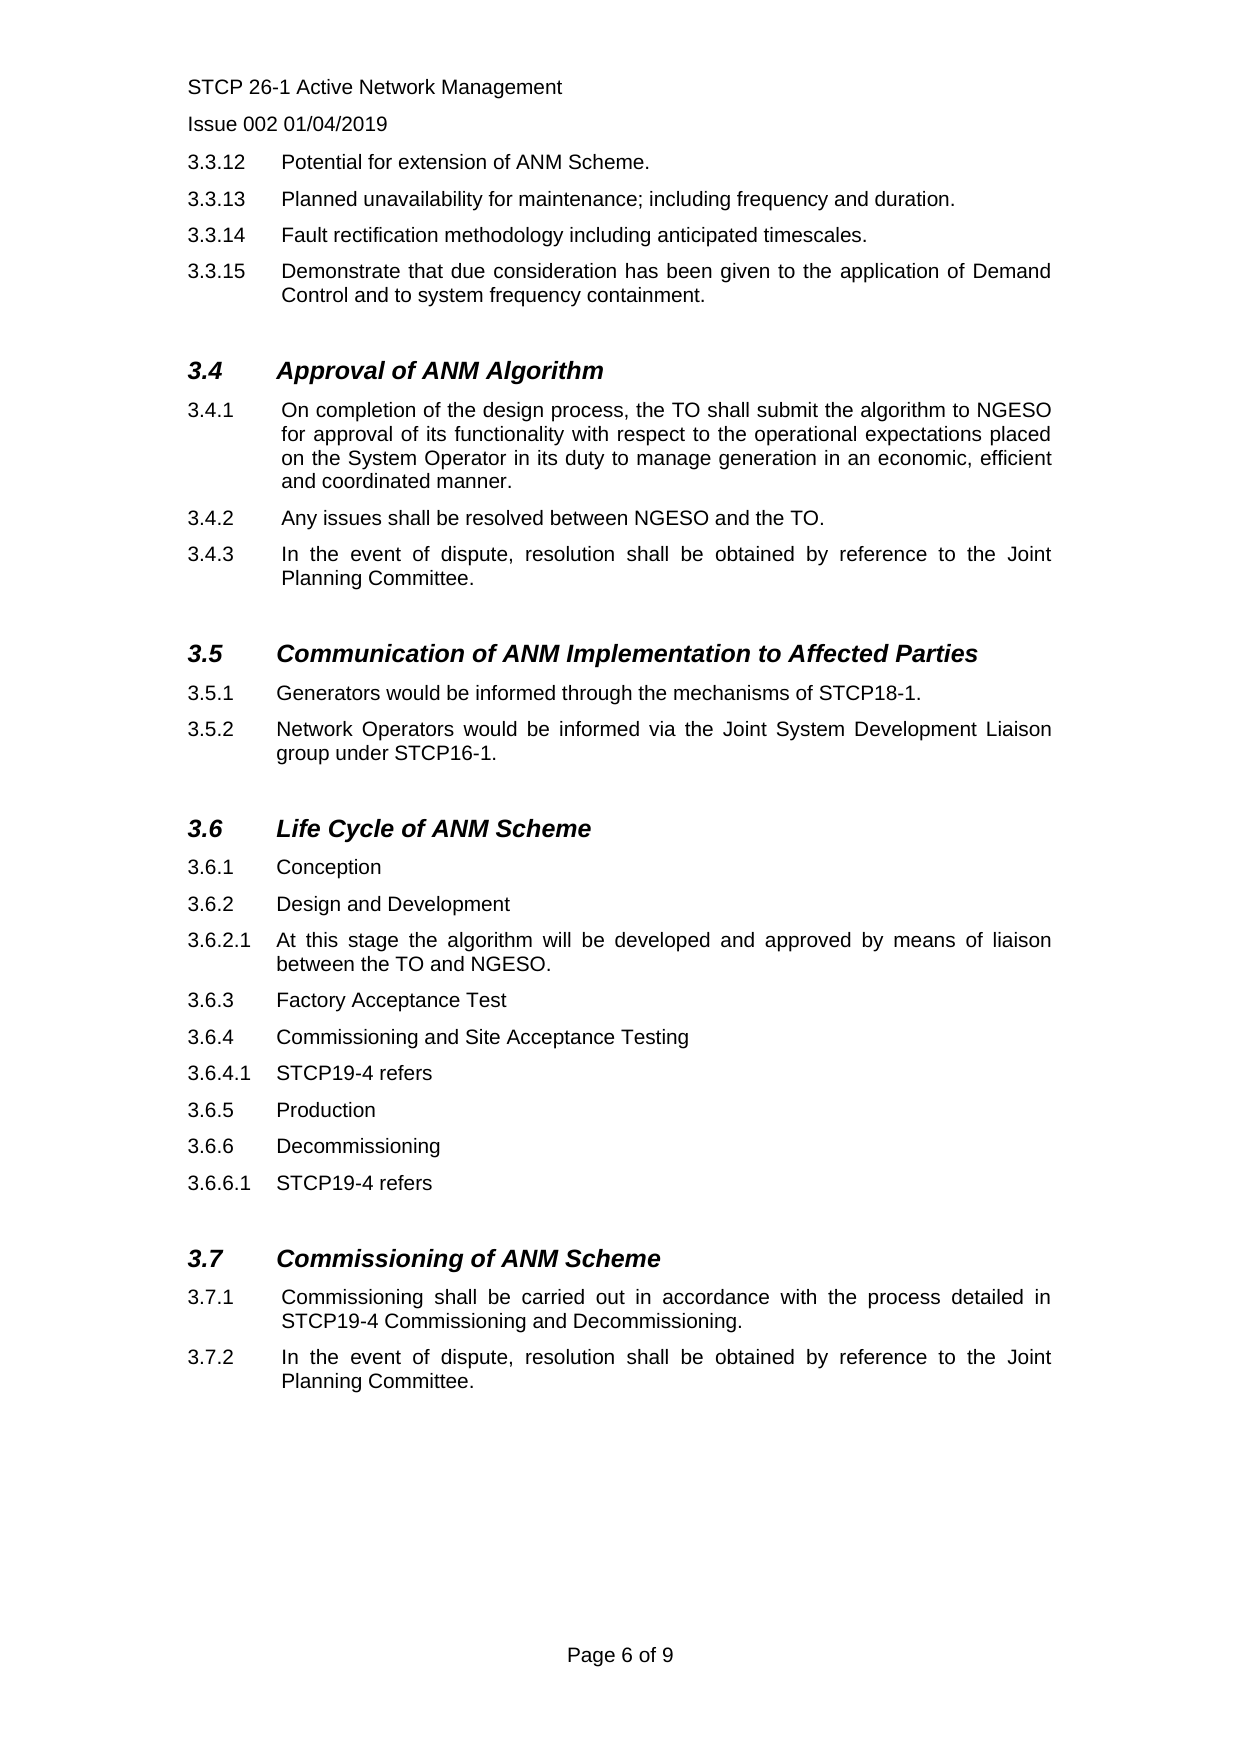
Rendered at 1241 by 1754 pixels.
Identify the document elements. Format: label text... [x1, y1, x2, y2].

subtitle Commissioning and Site Acceptance Testing [187, 1025, 1053, 1049]
subtitle Commissioning shall be carried out in accordance with the process detailed in STCP19-4 Commissioning and Decommissioning. [187, 1285, 1053, 1333]
subtitle In the event of dispute, resolution shall be obtained by reference to the Joint Planning Committee. [187, 1345, 1053, 1393]
subtitle Planned unavailability for maintenance; including frequency and duration. [187, 186, 1053, 210]
subtitle Production [187, 1098, 1053, 1122]
subtitle Fault rectification methodology including anticipated timescales. [187, 223, 1053, 247]
subtitle Potential for extension of ANM Scheme. [187, 150, 1053, 174]
subtitle Approval of ANM Algorithm [187, 356, 1053, 385]
subtitle Life Cycle of ANM Scheme [187, 814, 1053, 842]
subtitle Network Operators would be informed via the Joint System Development Liaison group under STCP16-1. [187, 717, 1053, 765]
subtitle Factory Acceptance Test [187, 988, 1053, 1012]
subtitle Communication of ANM Implementation to Affected Parties [187, 639, 1053, 668]
subtitle Generators would be informed through the mechanisms of STCP18-1. [187, 680, 1053, 704]
subtitle Decommissioning [187, 1134, 1053, 1158]
subtitle STCP19-4 refers [187, 1061, 1053, 1085]
subtitle STCP19-4 refers [187, 1171, 1053, 1194]
subtitle Conception [187, 855, 1053, 879]
subtitle On completion of the design process, the TO shall submit the algorithm to NGESO for approval of its functionality with respect to the operational expectations placed on the System Operator in its duty to manage generation in an economic, efficient and coordinated manner. [187, 397, 1053, 493]
subtitle At this stage the algorithm will be developed and approved by means of liaison between the TO and NGESO. [187, 928, 1053, 976]
subtitle Any issues shall be resolved between NGESO and the TO. [187, 506, 1053, 530]
subtitle Commissioning of ANM Scheme [187, 1243, 1053, 1272]
subtitle In the event of dispute, resolution shall be obtained by reference to the Joint Planning Committee. [187, 542, 1053, 590]
subtitle Design and Development [187, 891, 1053, 915]
subtitle Demonstrate that due consideration has been given to the application of Demand Control and to system frequency containment. [187, 259, 1053, 307]
